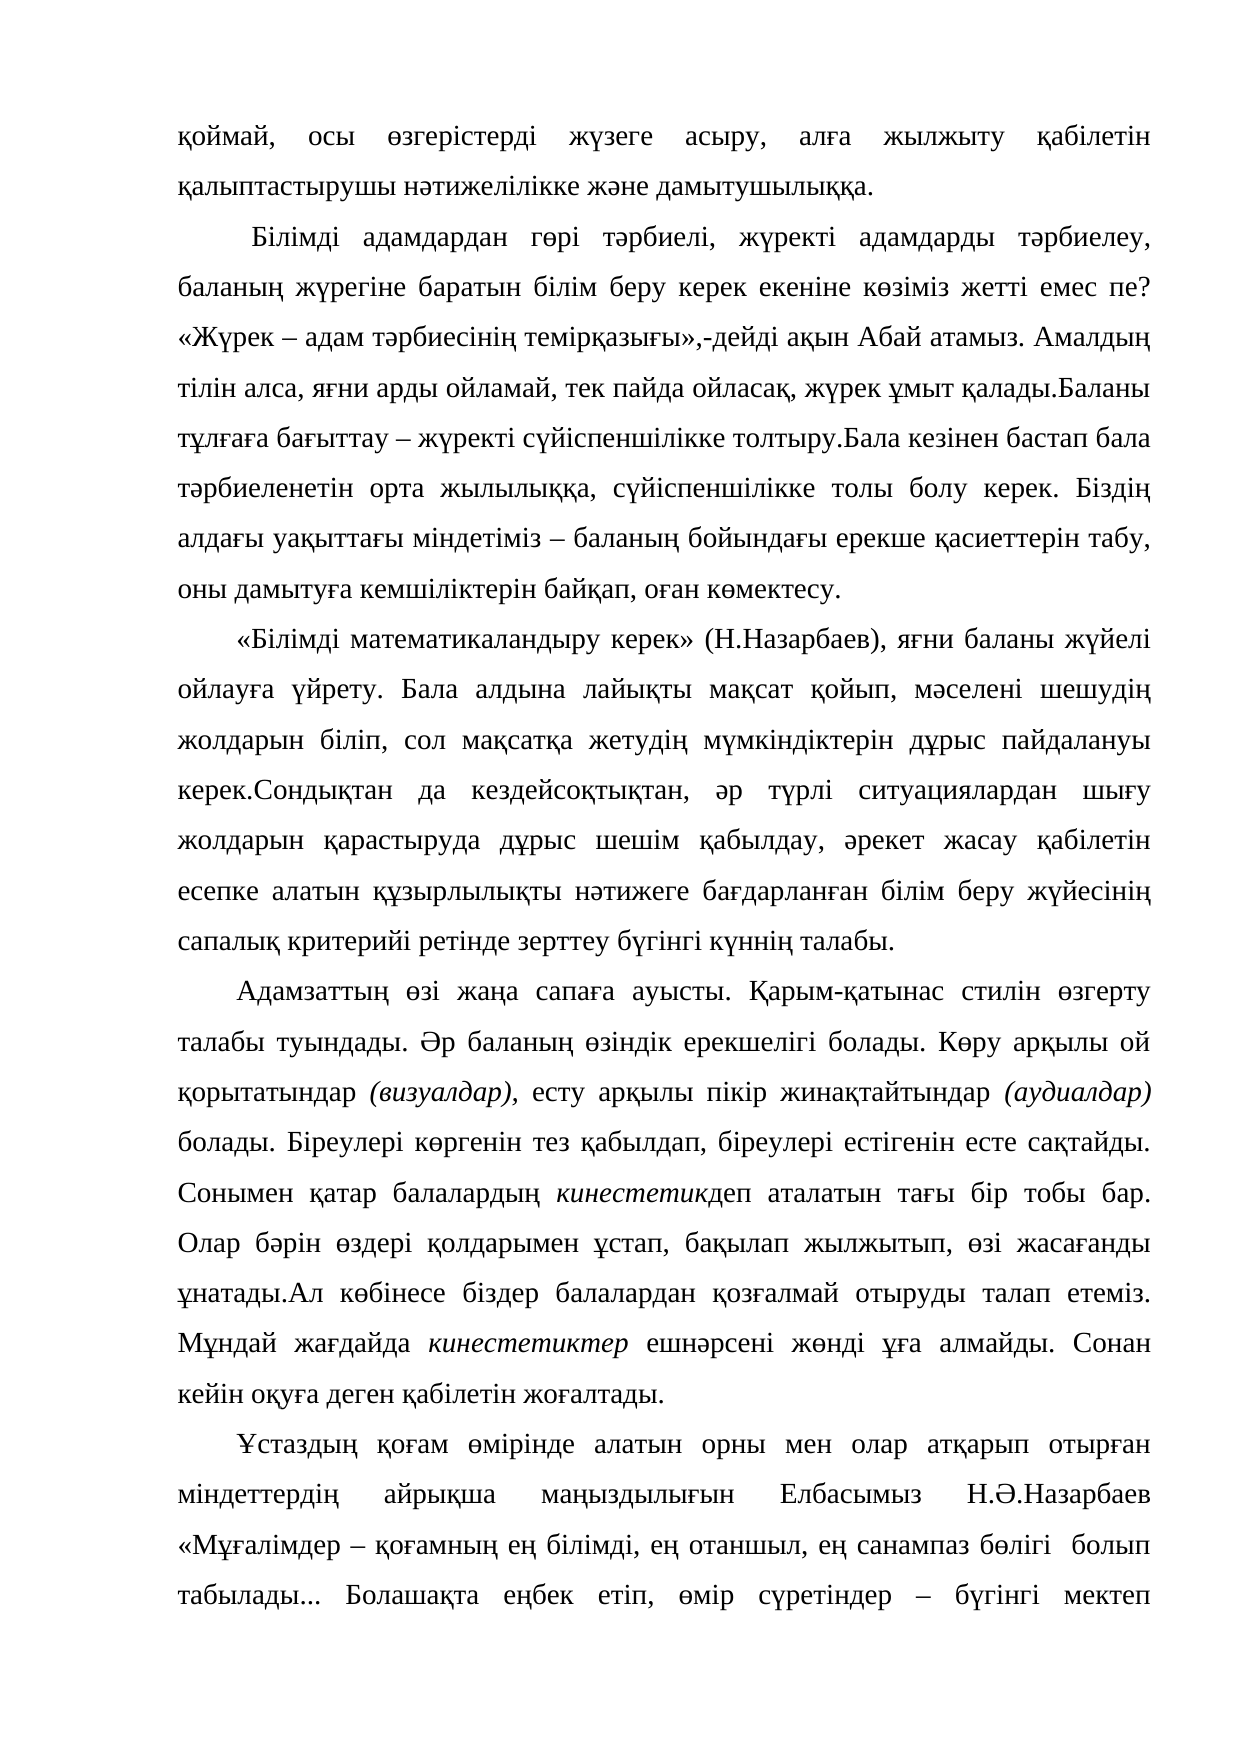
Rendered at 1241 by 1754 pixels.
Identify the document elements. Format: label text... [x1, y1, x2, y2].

text Білімді адамдардан гөрі тәрбиелі, жүректі адамдарды тәрбиелеу, баланың жүрегіне баратын білім беру керек екеніне көзіміз жетті емес пе? «Жүрек – адам тәрбиесінің темірқазығы»,-дейді ақын Абай атамыз. Амалдың тілін алса, яғни арды ойламай, тек пайда ойласақ, жүрек ұмыт қалады.Баланы тұлғаға бағыттау – жүректі сүйіспеншілікке толтыру.Бала кезінен бастап бала тәрбиеленетін орта жылылыққа, сүйіспеншілікке толы болу керек. Біздің алдағы уақыттағы міндетіміз – баланың бойындағы ерекше қасиеттерін табу, оны дамытуға кемшіліктерін байқап, оған көмектесу. [177, 219, 1152, 604]
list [177, 118, 1152, 202]
text «Білімді математикаландыру керек» (Н.Назарбаев), яғни баланы жүйелі ойлауға үйрету. Бала алдына лайықты мақсат қойып, мәселені шешудің жолдарын біліп, сол мақсатқа жетудің мүмкіндіктерін дұрыс пайдалануы керек.Сондықтан да кездейсоқтықтан, әр түрлі ситуациялардан шығу жолдарын қарастыруда дұрыс шешім қабылдау, әрекет жасау қабілетін есепке алатын құзырлылықты нәтижеге бағдарланған білім беру жүйесінің сапалық критерийі ретінде зерттеу бүгінгі күннің талабы. [177, 621, 1152, 957]
text Адамзаттың өзі жаңа сапаға ауысты. Қарым-қатынас стилін өзгерту талабы туындады. Әр баланың өзіндік ерекшелігі болады. Көру арқылы ой қорытатындар (визуалдар), есту арқылы пікір жинақтайтындар (аудиалдар) болады. Біреулері көргенін тез қабылдап, біреулері естігенін есте сақтайды. Сонымен қатар балалардың кинестетикдеп аталатын тағы бір тобы бар. Олар бәрін өздері қолдарымен ұстап, бақылап жылжытып, өзі жасағанды ұнатады.Ал көбінесе біздер балалардан қозғалмай отыруды талап етеміз. Мұндай жағдайда кинестетиктер ешнәрсені жөнді ұға алмайды. Сонан кейін оқуға деген қабілетін жоғалтады. [177, 973, 1152, 1409]
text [177, 1426, 1152, 1611]
